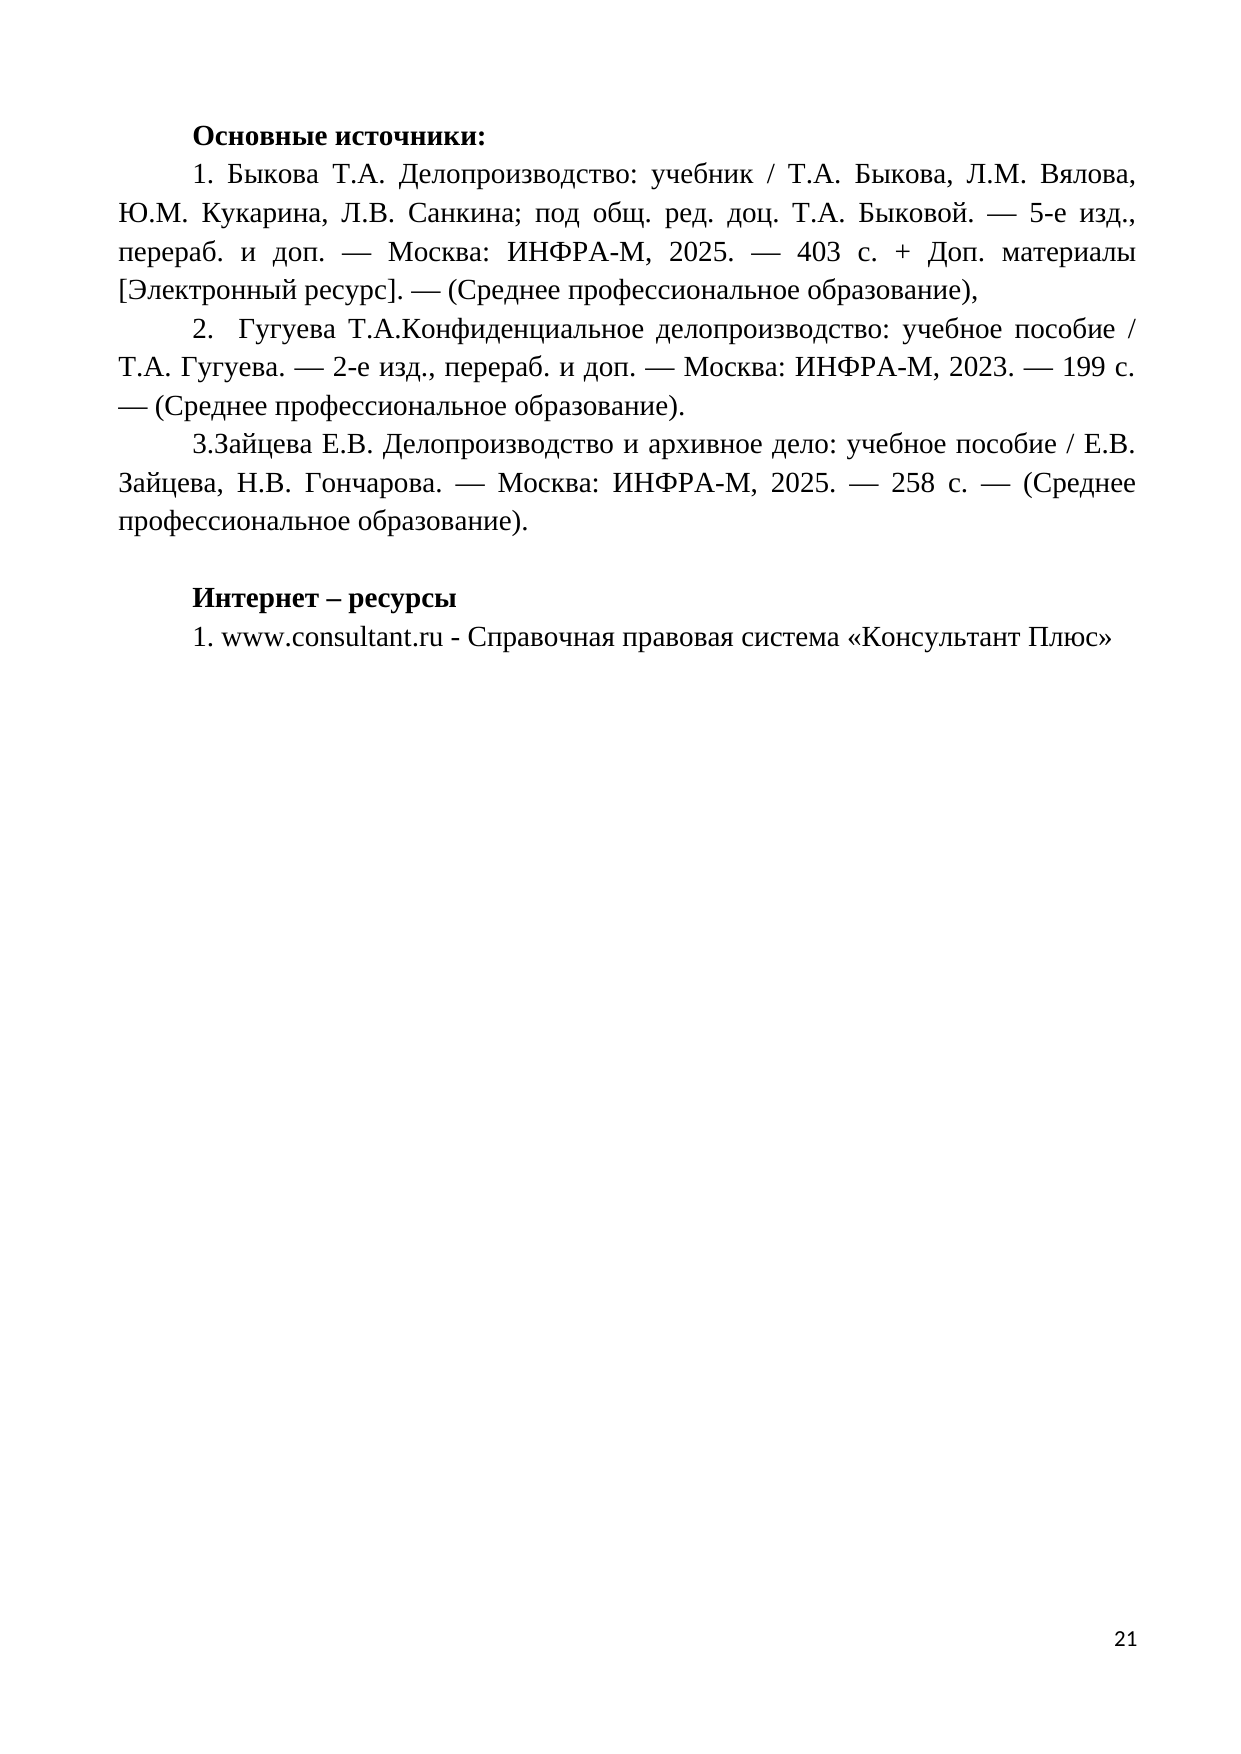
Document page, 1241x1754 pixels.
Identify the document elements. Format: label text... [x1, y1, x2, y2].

text Интернет – ресурсы [118, 581, 1137, 614]
text 2. Гугуева Т.А.Конфиденциальное делопроизводство: учебное пособие / Т.А. Гугуева. — 2-е изд., перераб. и доп. — Москва: ИНФРА-М, 2023. — 199 с. — (Среднее профессиональное образование). [118, 311, 1137, 421]
text 3.Зайцева Е.В. Делопроизводство и архивное дело: учебное пособие / Е.В. Зайцева, Н.В. Гончарова. — Москва: ИНФРА-М, 2025. — 258 с. — (Среднее профессиональное образование). [118, 426, 1137, 537]
text Основные источники: [118, 118, 1137, 152]
text 1. www.consultant.ru - Справочная правовая система «Консультант Плюс» [118, 619, 1137, 653]
text 1. Быкова Т.А. Делопроизводство: учебник / Т.А. Быкова, Л.М. Вялова, Ю.М. Кукарина, Л.В. Санкина; под общ. ред. доц. Т.А. Быковой. — 5-е изд., перераб. и доп. — Москва: ИНФРА-М, 2025. — 403 с. + Доп. материалы [Электронный ресурс]. — (Среднее профессиональное образование), [118, 157, 1137, 306]
